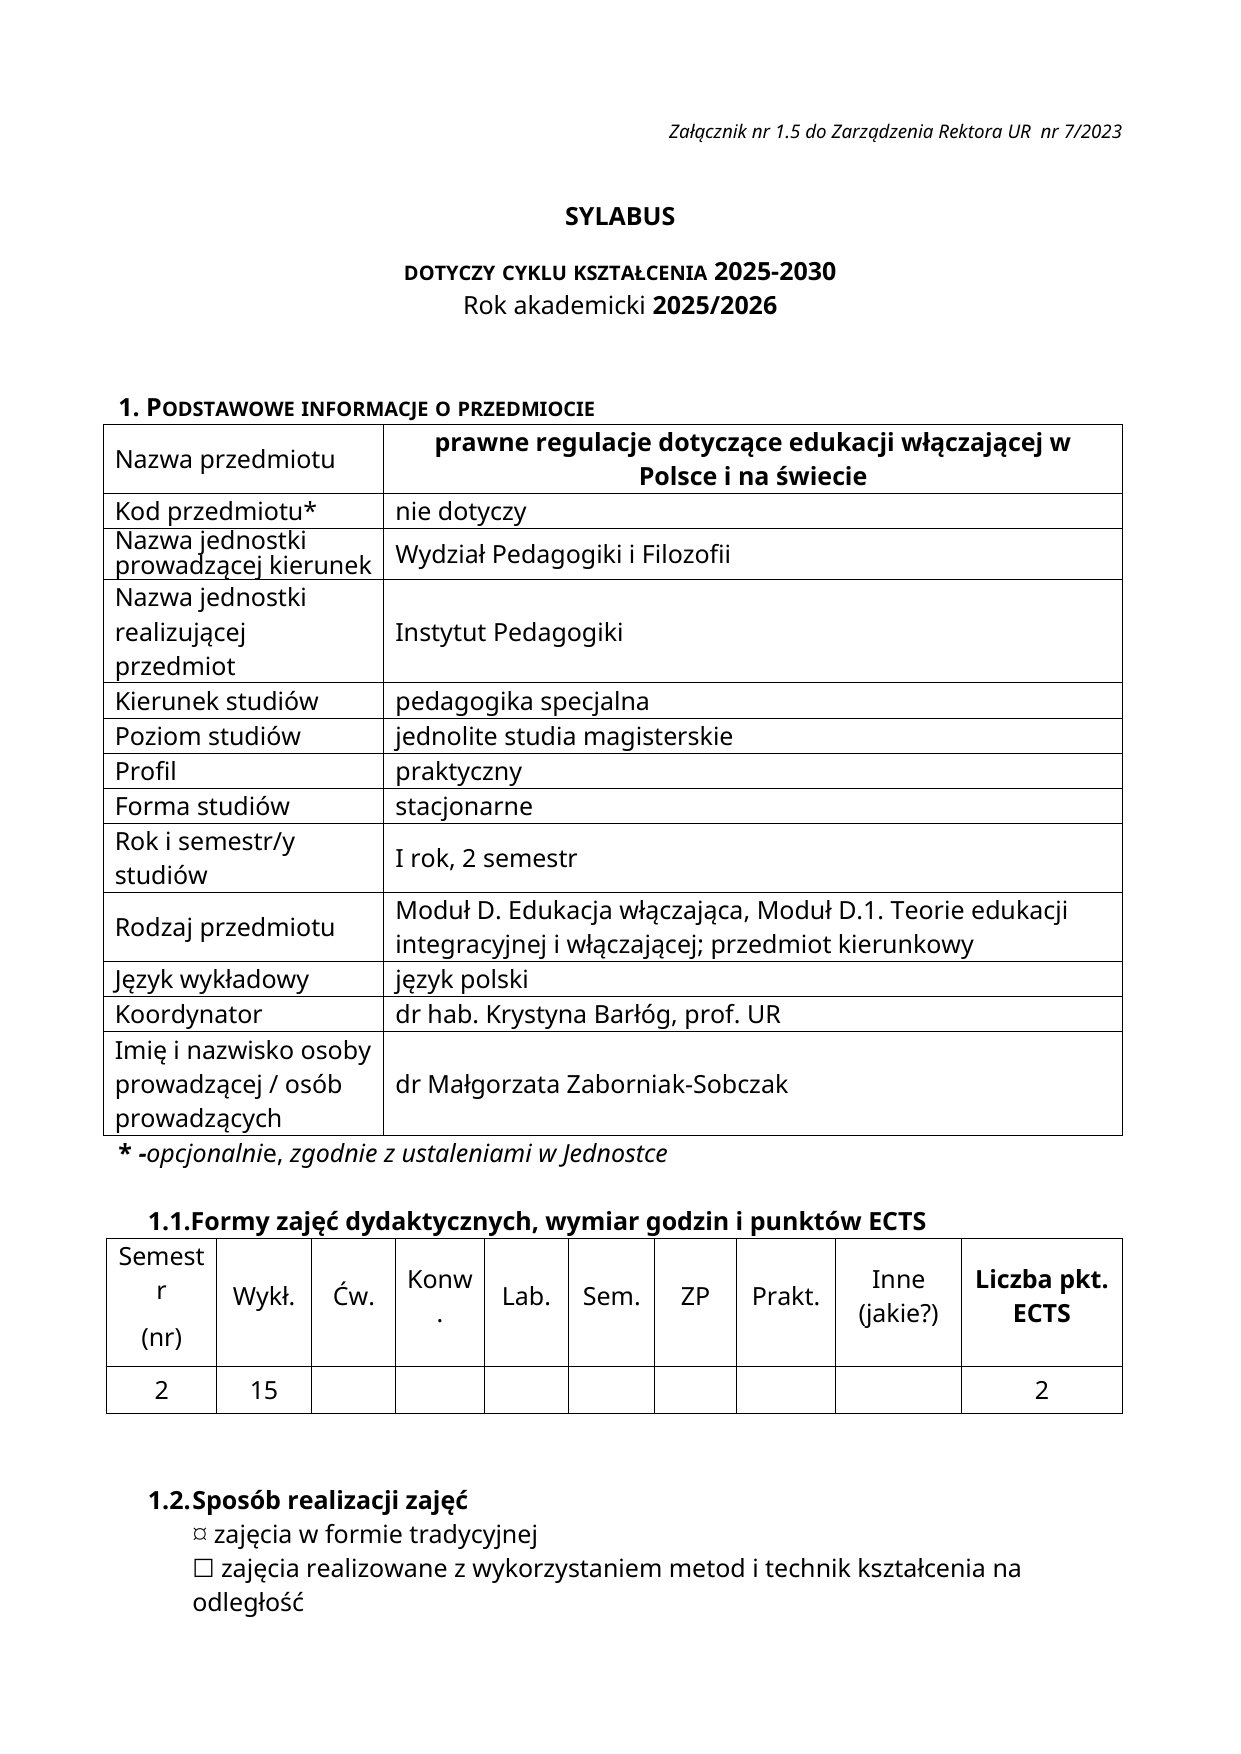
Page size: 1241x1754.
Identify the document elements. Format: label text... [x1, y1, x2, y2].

text 1.2. Sposób realizacji zajęć [148, 1482, 1122, 1516]
table_cell Instytut Pedagogiki [384, 580, 1122, 682]
table_cell [836, 1367, 961, 1413]
table_cell Moduł D. Edukacja włączająca, Moduł D.1. Teorie edukacji integracyjnej i włączającej; przedmiot kierunkowy [384, 893, 1122, 961]
text dotyczy cyklu kształcenia 2025-2030 [118, 253, 1122, 287]
text 1.1.Formy zajęć dydaktycznych, wymiar godzin i punktów ECTS [148, 1204, 1122, 1238]
table_cell Język wykładowy [104, 962, 383, 996]
table_cell Nazwa jednostki prowadzącej kierunek [104, 529, 383, 579]
table_cell [396, 1367, 484, 1413]
table_header Inne (jakie?) [836, 1239, 961, 1366]
table_cell Wydział Pedagogiki i Filozofii [384, 529, 1122, 579]
table_cell jednolite studia magisterskie [384, 719, 1122, 752]
table_header Wykł. [217, 1239, 311, 1366]
table_cell Rok i semestr/y studiów [104, 824, 383, 892]
table_header Liczba pkt. ECTS [962, 1239, 1122, 1366]
table_header Ćw. [312, 1239, 395, 1366]
table_cell 2 [962, 1367, 1122, 1413]
table_cell [737, 1367, 835, 1413]
table_cell Kod przedmiotu* [104, 494, 383, 528]
table_cell Poziom studiów [104, 719, 383, 752]
text zajęcia w formie tradycyjnej [192, 1516, 1122, 1550]
table_cell 2 [107, 1367, 216, 1413]
table_cell [485, 1367, 568, 1413]
table_header ZP [655, 1239, 736, 1366]
text * -opcjonalnie, zgodnie z ustaleniami w Jednostce [118, 1136, 1122, 1169]
text Rok akademicki 2025/2026 [118, 287, 1122, 322]
table_cell I rok, 2 semestr [384, 824, 1122, 892]
table_cell [655, 1367, 736, 1413]
table_header Sem. [569, 1239, 654, 1366]
table_cell pedagogika specjalna [384, 683, 1122, 717]
table_cell 15 [217, 1367, 311, 1413]
table_cell Kierunek studiów [104, 683, 383, 717]
table_header prawne regulacje dotyczące edukacji włączającej w Polsce i na świecie [384, 425, 1122, 493]
table_cell Profil [104, 754, 383, 788]
table_cell dr hab. Krystyna Barłóg, prof. UR [384, 997, 1122, 1031]
text 1. Podstawowe informacje o przedmiocie [118, 390, 1122, 424]
table_cell [312, 1367, 395, 1413]
table_header Nazwa przedmiotu [104, 425, 383, 493]
table_header Lab. [485, 1239, 568, 1366]
table_cell Nazwa jednostki realizującej przedmiot [104, 580, 383, 682]
table_cell Rodzaj przedmiotu [104, 893, 383, 961]
table_cell nie dotyczy [384, 494, 1122, 528]
table_header Konw. [396, 1239, 484, 1366]
table_cell Koordynator [104, 997, 383, 1031]
table_cell dr Małgorzata Zaborniak-Sobczak [384, 1032, 1122, 1134]
table_cell [569, 1367, 654, 1413]
text Załącznik nr 1.5 do Zarządzenia Rektora UR nr 7/2023 [118, 118, 1122, 144]
table_header Prakt. [737, 1239, 835, 1366]
table_header Semestr (nr) [107, 1239, 216, 1366]
table_cell stacjonarne [384, 789, 1122, 823]
table_cell Forma studiów [104, 789, 383, 823]
text SYLABUS [118, 198, 1122, 233]
table_cell język polski [384, 962, 1122, 996]
table_cell praktyczny [384, 754, 1122, 788]
table_cell Imię i nazwisko osoby prowadzącej / osób prowadzących [104, 1032, 383, 1134]
text ☐ zajęcia realizowane z wykorzystaniem metod i technik kształcenia na odległość [192, 1550, 1122, 1618]
